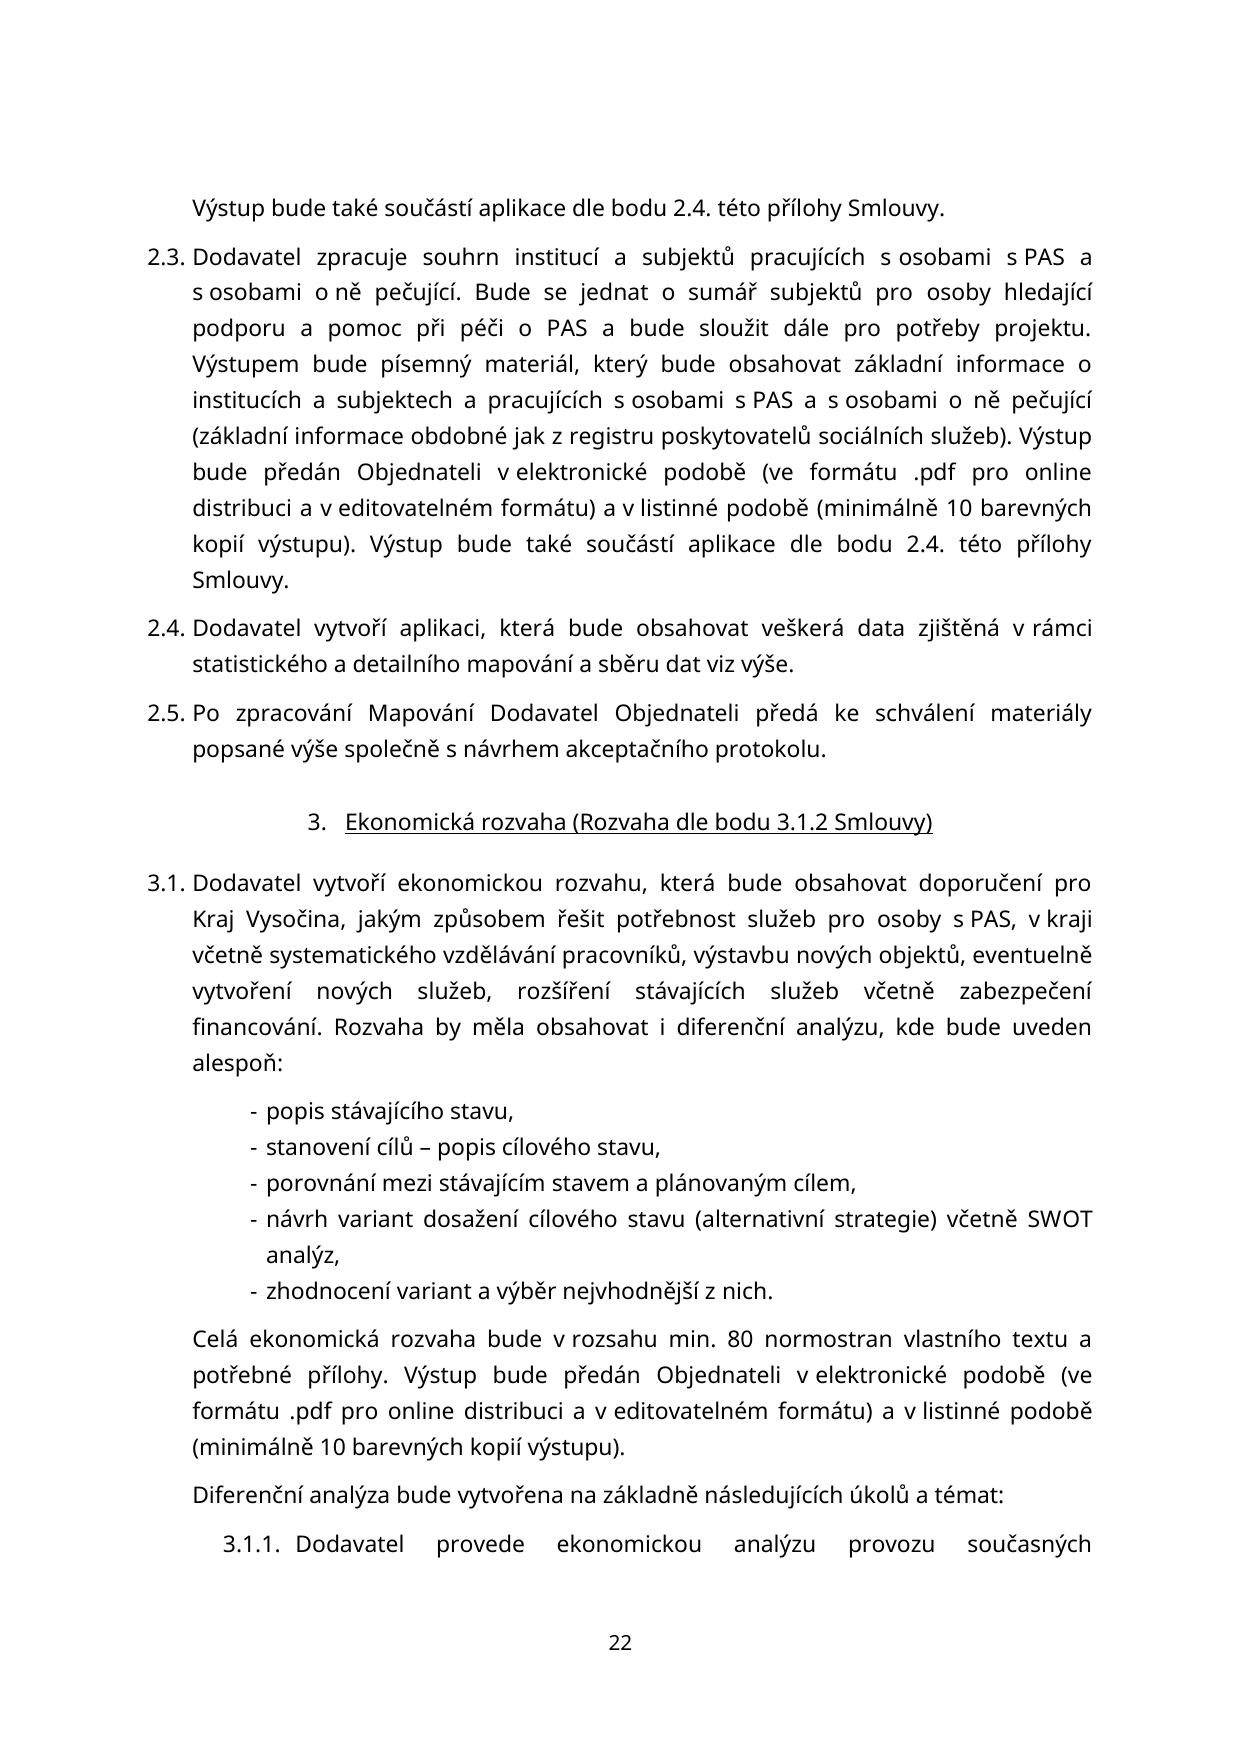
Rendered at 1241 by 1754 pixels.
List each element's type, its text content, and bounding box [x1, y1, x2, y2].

list Po zpracování Mapování Dodavatel Objednateli předá ke schválení materiály popsané výše společně s návrhem akceptačního protokolu. [147, 697, 1093, 764]
text Diferenční analýza bude vytvořena na základně následujících úkolů a témat: [192, 1479, 1093, 1511]
text Výstup bude také součástí aplikace dle bodu 2.4. této přílohy Smlouvy. [192, 192, 1093, 223]
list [223, 1528, 1093, 1559]
list Dodavatel zpracuje souhrn institucí a subjektů pracujících s osobami s PAS a s osobami o ně pečující. Bude se jednat o sumář subjektů pro osoby hledající podporu a pomoc při péči o PAS a bude sloužit dále pro potřeby projektu. Výstupem bude písemný materiál, který bude obsahovat základní informace o institucích a subjektech a pracujících s osobami s PAS a s osobami o ně pečující (základní informace obdobné jak z registru poskytovatelů sociálních služeb). Výstup bude předán Objednateli v elektronické podobě (ve formátu .pdf pro online distribuci a v editovatelném formátu) a v listinné podobě (minimálně 10 barevných kopií výstupu). Výstup bude také součástí aplikace dle bodu 2.4. této přílohy Smlouvy. [147, 240, 1093, 595]
list porovnání mezi stávajícím stavem a plánovaným cílem, [250, 1167, 1093, 1198]
list Dodavatel vytvoří aplikaci, která bude obsahovat veškerá data zjištěná v rámci statistického a detailního mapování a sběru dat viz výše. [147, 612, 1093, 679]
list zhodnocení variant a výběr nejvhodnější z nich. [250, 1275, 1093, 1306]
list Ekonomická rozvaha (Rozvaha dle bodu 3.1.2 Smlouvy) [148, 806, 1093, 837]
list návrh variant dosažení cílového stavu (alternativní strategie) včetně SWOT analýz, [250, 1203, 1093, 1270]
list Dodavatel vytvoří ekonomickou rozvahu, která bude obsahovat doporučení pro Kraj Vysočina, jakým způsobem řešit potřebnost služeb pro osoby s PAS, v kraji včetně systematického vzdělávání pracovníků, výstavbu nových objektů, eventuelně vytvoření nových služeb, rozšíření stávajících služeb včetně zabezpečení financování. Rozvaha by měla obsahovat i diferenční analýzu, kde bude uveden alespoň: [147, 867, 1093, 1078]
text Celá ekonomická rozvaha bude v rozsahu min. 80 normostran vlastního textu a potřebné přílohy. Výstup bude předán Objednateli v elektronické podobě (ve formátu .pdf pro online distribuci a v editovatelném formátu) a v listinné podobě (minimálně 10 barevných kopií výstupu). [192, 1323, 1093, 1462]
list popis stávajícího stavu, [250, 1095, 1093, 1126]
list stanovení cílů – popis cílového stavu, [250, 1131, 1093, 1162]
